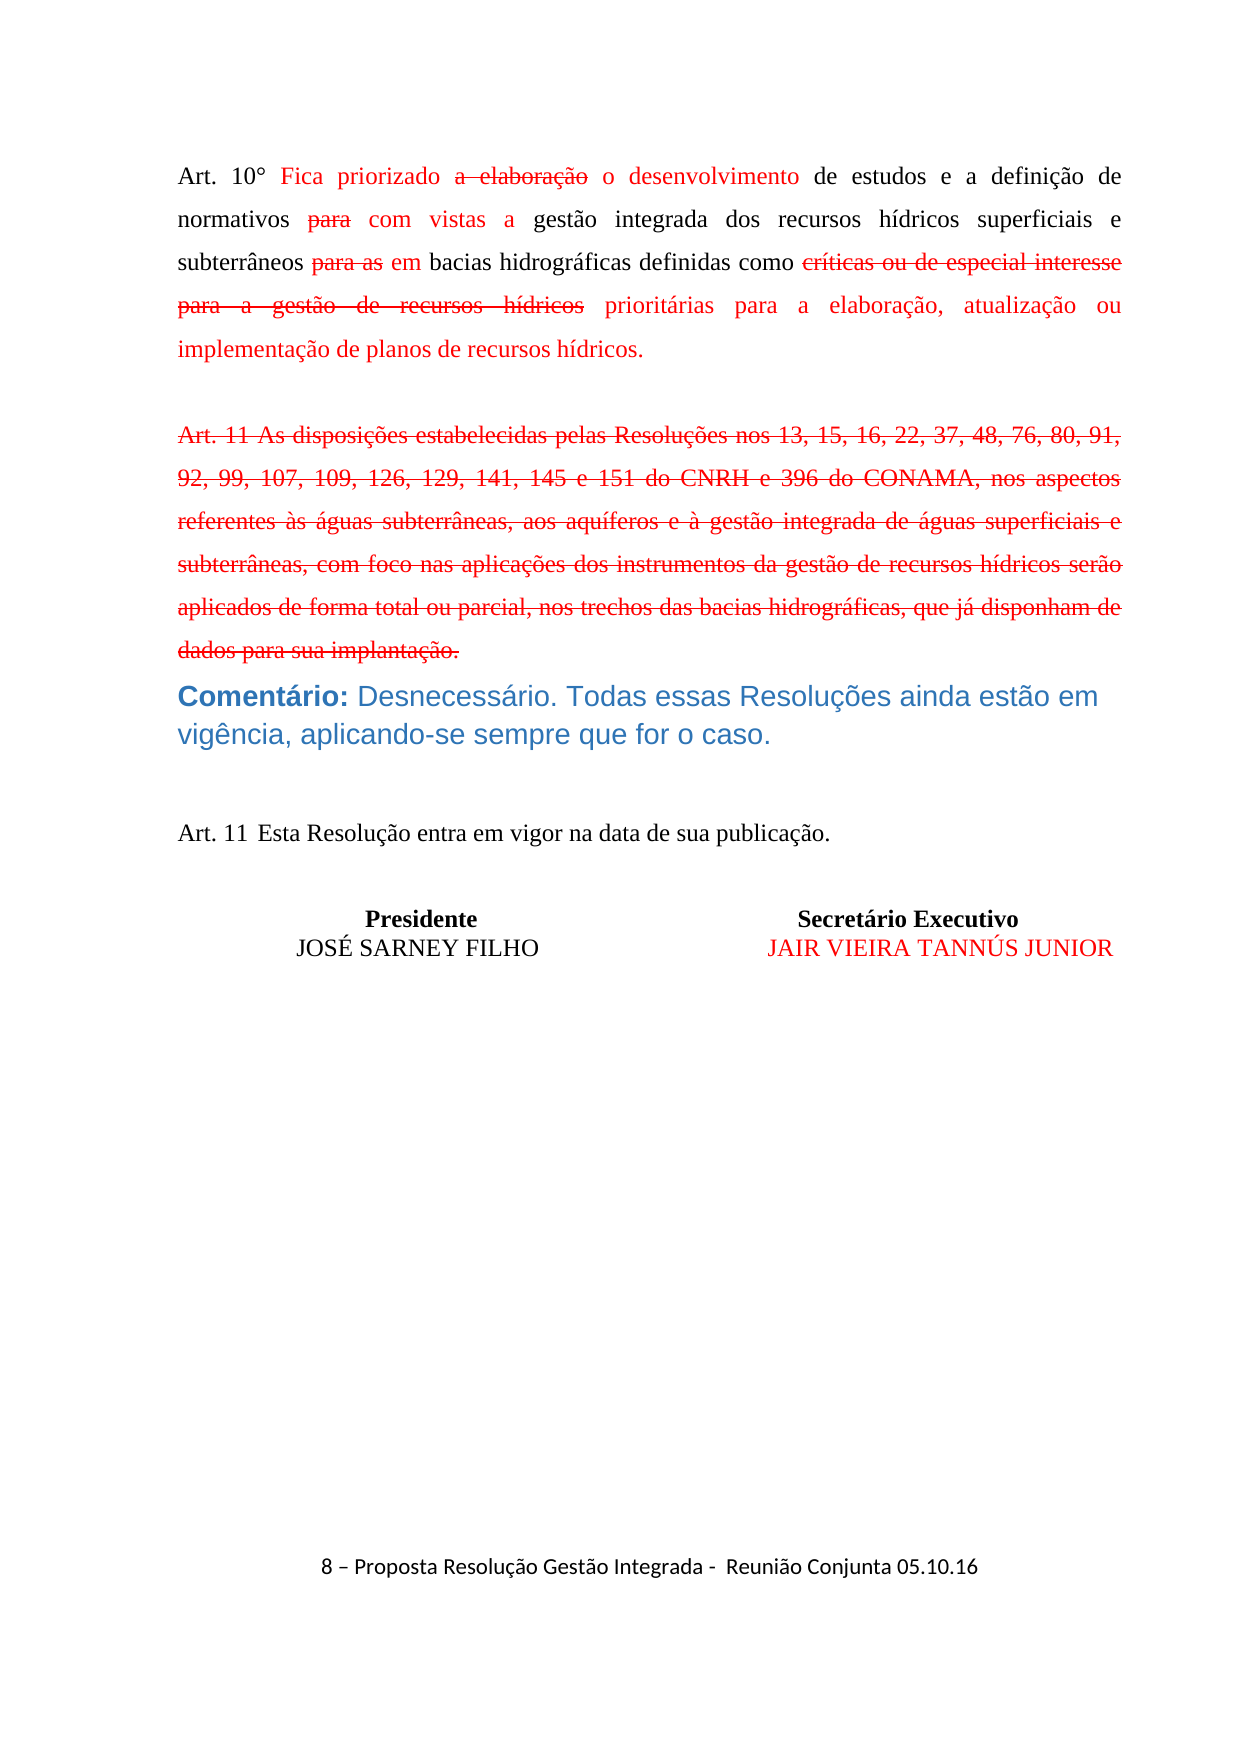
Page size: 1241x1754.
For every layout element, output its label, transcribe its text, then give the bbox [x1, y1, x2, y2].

text Art. 11 As disposições estabelecidas pelas Resoluções nos 13, 15, 16, 22, 37, 48, 76, 80, 91, 92, 99, 107, 109, 126, 129, 141, 145 e 151 do CNRH e 396 do CONAMA, nos aspectos referentes às águas subterrâneas, aos aquíferos e à gestão integrada de águas superficiais e subterrâneas, com foco nas aplicações dos instrumentos da gestão de recursos hídricos serão aplicados de forma total ou parcial, nos trechos das bacias hidrográficas, que já disponham de dados para sua implantação. [177, 566, 1122, 608]
text JOSÉ SARNEY FILHO JAIR VIEIRA TANNÚS JUNIOR [177, 933, 1122, 962]
text Art. 11 As disposições estabelecidas pelas Resoluções nos 13, 15, 16, 22, 37, 48, 76, 80, 91, 92, 99, 107, 109, 126, 129, 141, 145 e 151 do CNRH e 396 do CONAMA, nos aspectos referentes às águas subterrâneas, aos aquíferos e à gestão integrada de águas superficiais e subterrâneas, com foco nas aplicações dos instrumentos da gestão de recursos hídricos serão aplicados de forma total ou parcial, nos trechos das bacias hidrográficas, que já disponham de dados para sua implantação. [177, 523, 1122, 565]
table_header Secretário Executivo [665, 904, 1151, 933]
text Art. 11 As disposições estabelecidas pelas Resoluções nos 13, 15, 16, 22, 37, 48, 76, 80, 91, 92, 99, 107, 109, 126, 129, 141, 145 e 151 do CNRH e 396 do CONAMA, nos aspectos referentes às águas subterrâneas, aos aquíferos e à gestão integrada de águas superficiais e subterrâneas, com foco nas aplicações dos instrumentos da gestão de recursos hídricos serão aplicados de forma total ou parcial, nos trechos das bacias hidrográficas, que já disponham de dados para sua implantação. [177, 420, 1122, 522]
text Art. 11 As disposições estabelecidas pelas Resoluções nos 13, 15, 16, 22, 37, 48, 76, 80, 91, 92, 99, 107, 109, 126, 129, 141, 145 e 151 do CNRH e 396 do CONAMA, nos aspectos referentes às águas subterrâneas, aos aquíferos e à gestão integrada de águas superficiais e subterrâneas, com foco nas aplicações dos instrumentos da gestão de recursos hídricos serão aplicados de forma total ou parcial, nos trechos das bacias hidrográficas, que já disponham de dados para sua implantação. [177, 609, 1122, 664]
text Art. 11 Esta Resolução entra em vigor na data de sua publicação. [177, 818, 1122, 847]
table_header Presidente [177, 904, 665, 933]
text Comentário: Desnecessário. Todas essas Resoluções ainda estão em vigência, aplicando-se sempre que for o caso. [177, 679, 1122, 751]
text Art. 10° Fica priorizado a elaboração o desenvolvimento de estudos e a definição de normativos para com vistas a gestão integrada dos recursos hídricos superficiais e subterrâneos para as em bacias hidrográficas definidas como críticas ou de especial interesse para a gestão de recursos hídricos prioritárias para a elaboração, atualização ou implementação de planos de recursos hídricos. [177, 161, 1122, 362]
